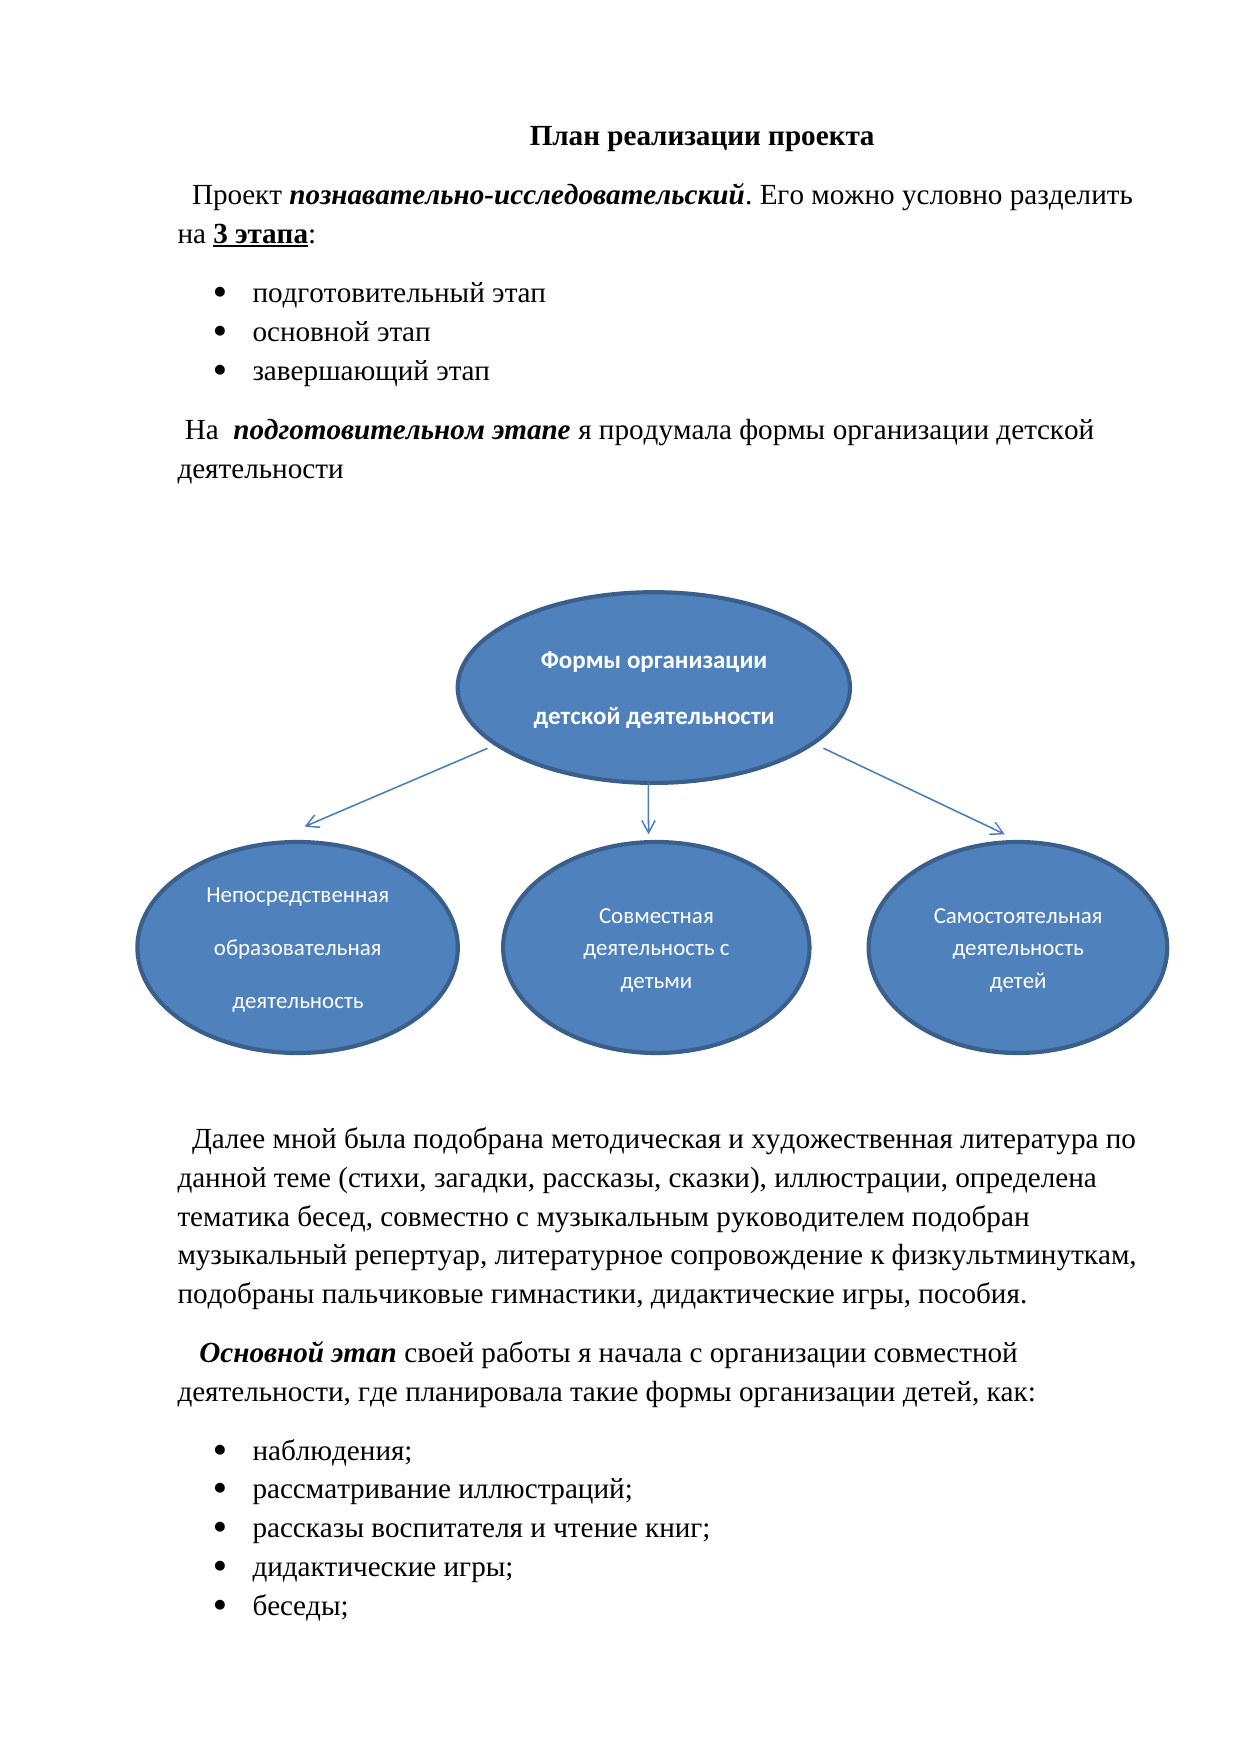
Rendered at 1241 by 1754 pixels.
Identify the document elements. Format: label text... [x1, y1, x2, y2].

list подготовительный этап [215, 275, 1152, 309]
list основной этап [215, 314, 1152, 348]
list наблюдения; [215, 1433, 1152, 1467]
list дидактические игры; [215, 1549, 1152, 1583]
text На подготовительном этапе я продумала формы организации детской деятельности [177, 412, 1152, 484]
list беседы; [215, 1588, 1152, 1621]
list рассказы воспитателя и чтение книг; [215, 1510, 1152, 1544]
list План реализации проекта [252, 118, 1152, 152]
list рассматривание иллюстраций; [215, 1472, 1152, 1505]
list завершающий этап [215, 353, 1152, 386]
text Основной этап своей работы я начала с организации совместной деятельности, где планировала такие формы организации детей, как: [177, 1335, 1152, 1407]
text Проект познавательно-исследовательский. Его можно условно разделить на 3 этапа: [177, 177, 1152, 249]
text Далее мной была подобрана методическая и художественная литература по данной теме (стихи, загадки, рассказы, сказки), иллюстрации, определена тематика бесед, совместно с музыкальным руководителем подобран музыкальный репертуар, литературное сопровождение к физкультминуткам, подобраны пальчиковые гимнастики, дидактические игры, пособия. [177, 1122, 1152, 1309]
